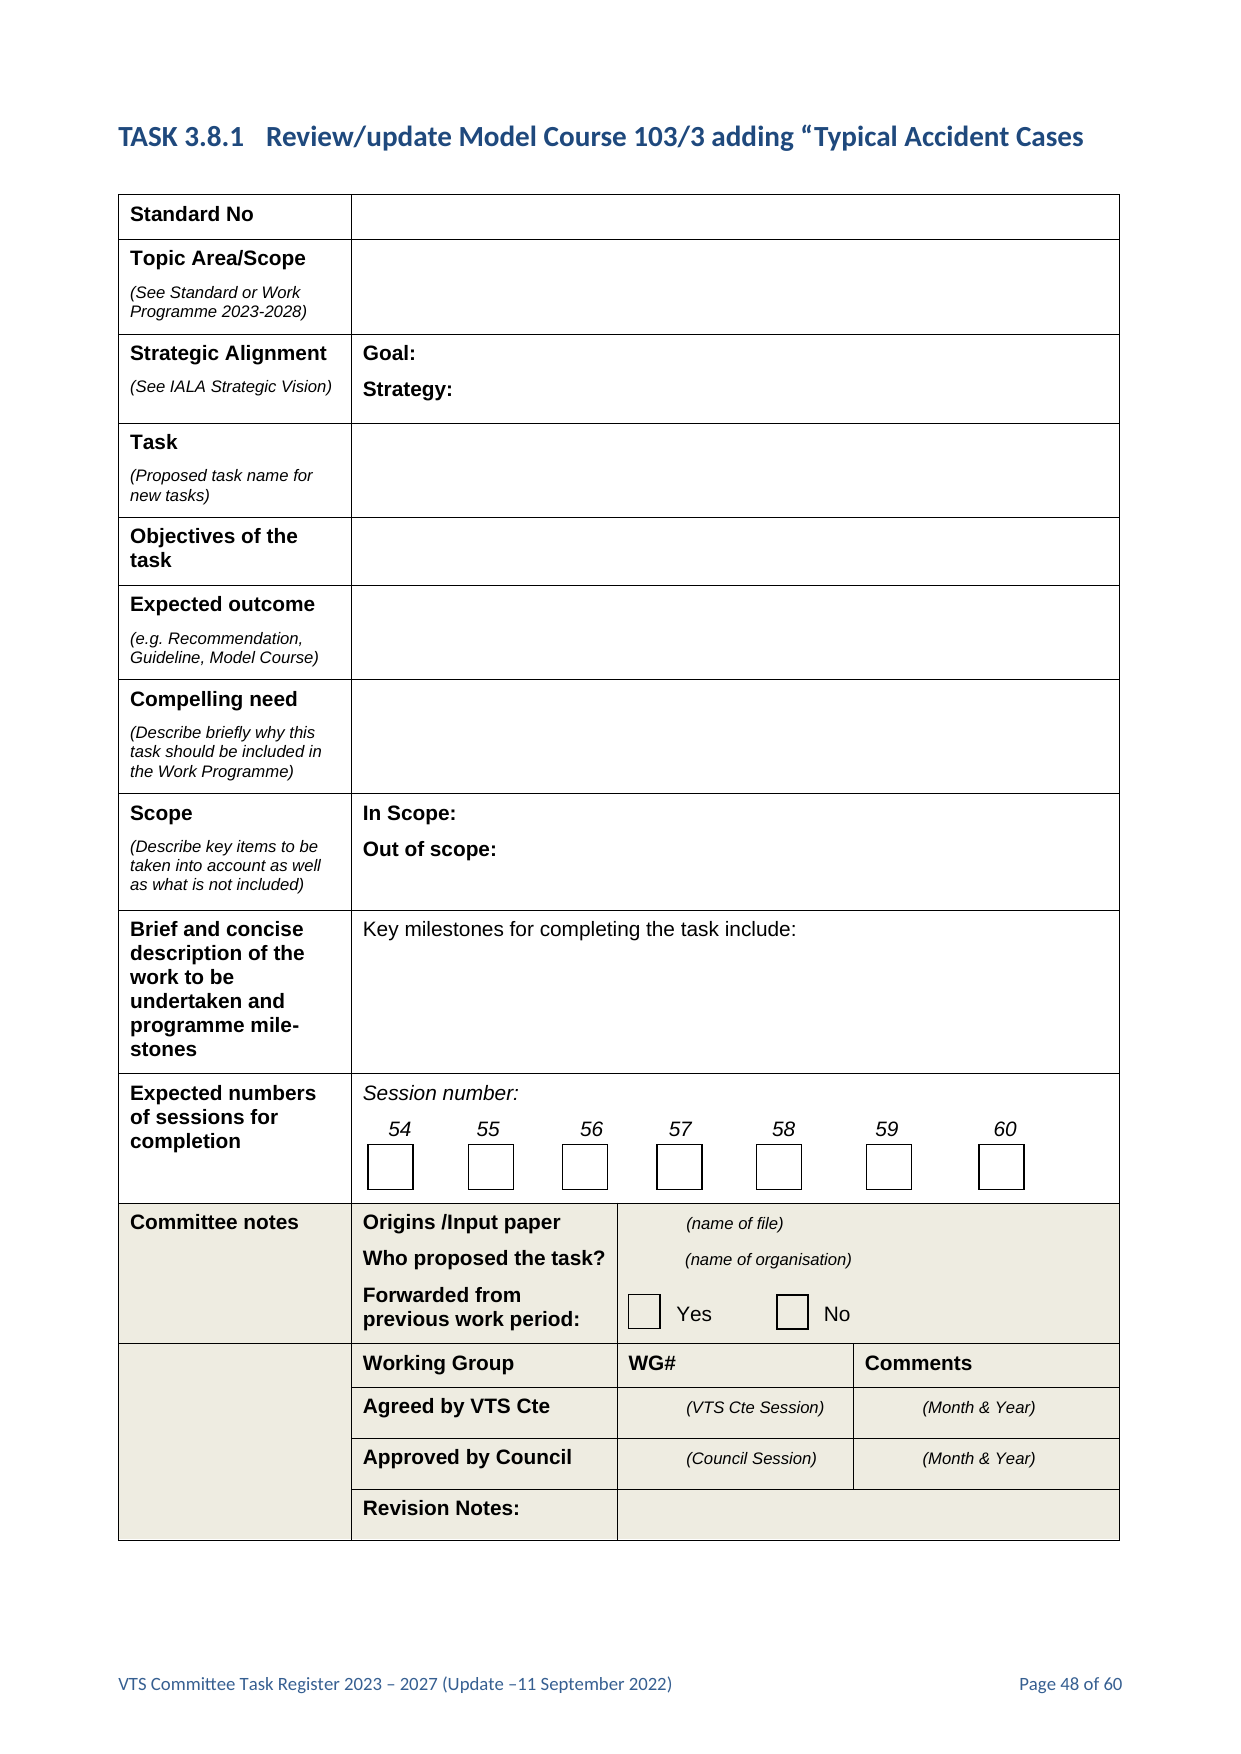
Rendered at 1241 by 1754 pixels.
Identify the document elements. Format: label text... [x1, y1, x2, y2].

table_cell Task (Proposed task name for new tasks) [119, 424, 351, 517]
table_cell [352, 240, 1119, 333]
table_cell (Month & Year) [854, 1439, 1119, 1489]
table_cell Scope (Describe key items to be taken into account as well as what is not included) [119, 794, 351, 910]
table_cell (Month & Year) [854, 1388, 1119, 1438]
table_cell Objectives of the task [119, 518, 351, 585]
table_cell (Council Session) [618, 1439, 853, 1489]
table_cell [352, 424, 1119, 517]
table_cell Expected outcome (e.g. Recommendation, Guideline, Model Course) [119, 586, 351, 679]
table_cell Expected numbers of sessions for completion [119, 1074, 351, 1202]
table_cell Comments [854, 1344, 1119, 1387]
table_cell In Scope: Out of scope: [352, 794, 1119, 910]
table_cell [352, 518, 1119, 585]
table_cell Approved by Council [352, 1439, 617, 1489]
table_cell WG# [618, 1344, 853, 1387]
table_cell Compelling need (Describe briefly why this task should be included in the Work Programme) [119, 680, 351, 793]
table_cell Agreed by VTS Cte [352, 1388, 617, 1438]
subtitle TASK 3.8.1 Review/update Model Course 103/3 adding “Typical Accident Cases [118, 118, 1122, 154]
table_cell Revision Notes: [352, 1490, 617, 1539]
table_cell Strategic Alignment (See IALA Strategic Vision) [119, 335, 351, 422]
table_cell Goal: Strategy: [352, 335, 1119, 422]
table_cell [352, 586, 1119, 679]
table_cell (VTS Cte Session) [618, 1388, 853, 1438]
table_cell [352, 680, 1119, 793]
table_cell Session number: 54 55 56 57 58 59 60 [352, 1074, 1119, 1202]
table_cell Key milestones for completing the task include: [352, 911, 1119, 1073]
table_cell Brief and concise description of the work to be undertaken and programme milestones [119, 911, 351, 1073]
table_cell Topic Area/Scope (See Standard or Work Programme 2023-2028) [119, 240, 351, 333]
table_cell Committee notes [119, 1204, 351, 1343]
table_cell Working Group [352, 1344, 617, 1387]
table_header [352, 195, 1119, 239]
table_cell [119, 1344, 351, 1539]
table_cell (name of file) (name of organisation) Yes No [618, 1204, 1119, 1343]
table_cell Origins /Input paper Who proposed the task? Forwarded from previous work period: [352, 1204, 617, 1343]
table_header Standard No [119, 195, 351, 239]
table_cell [618, 1490, 1119, 1539]
